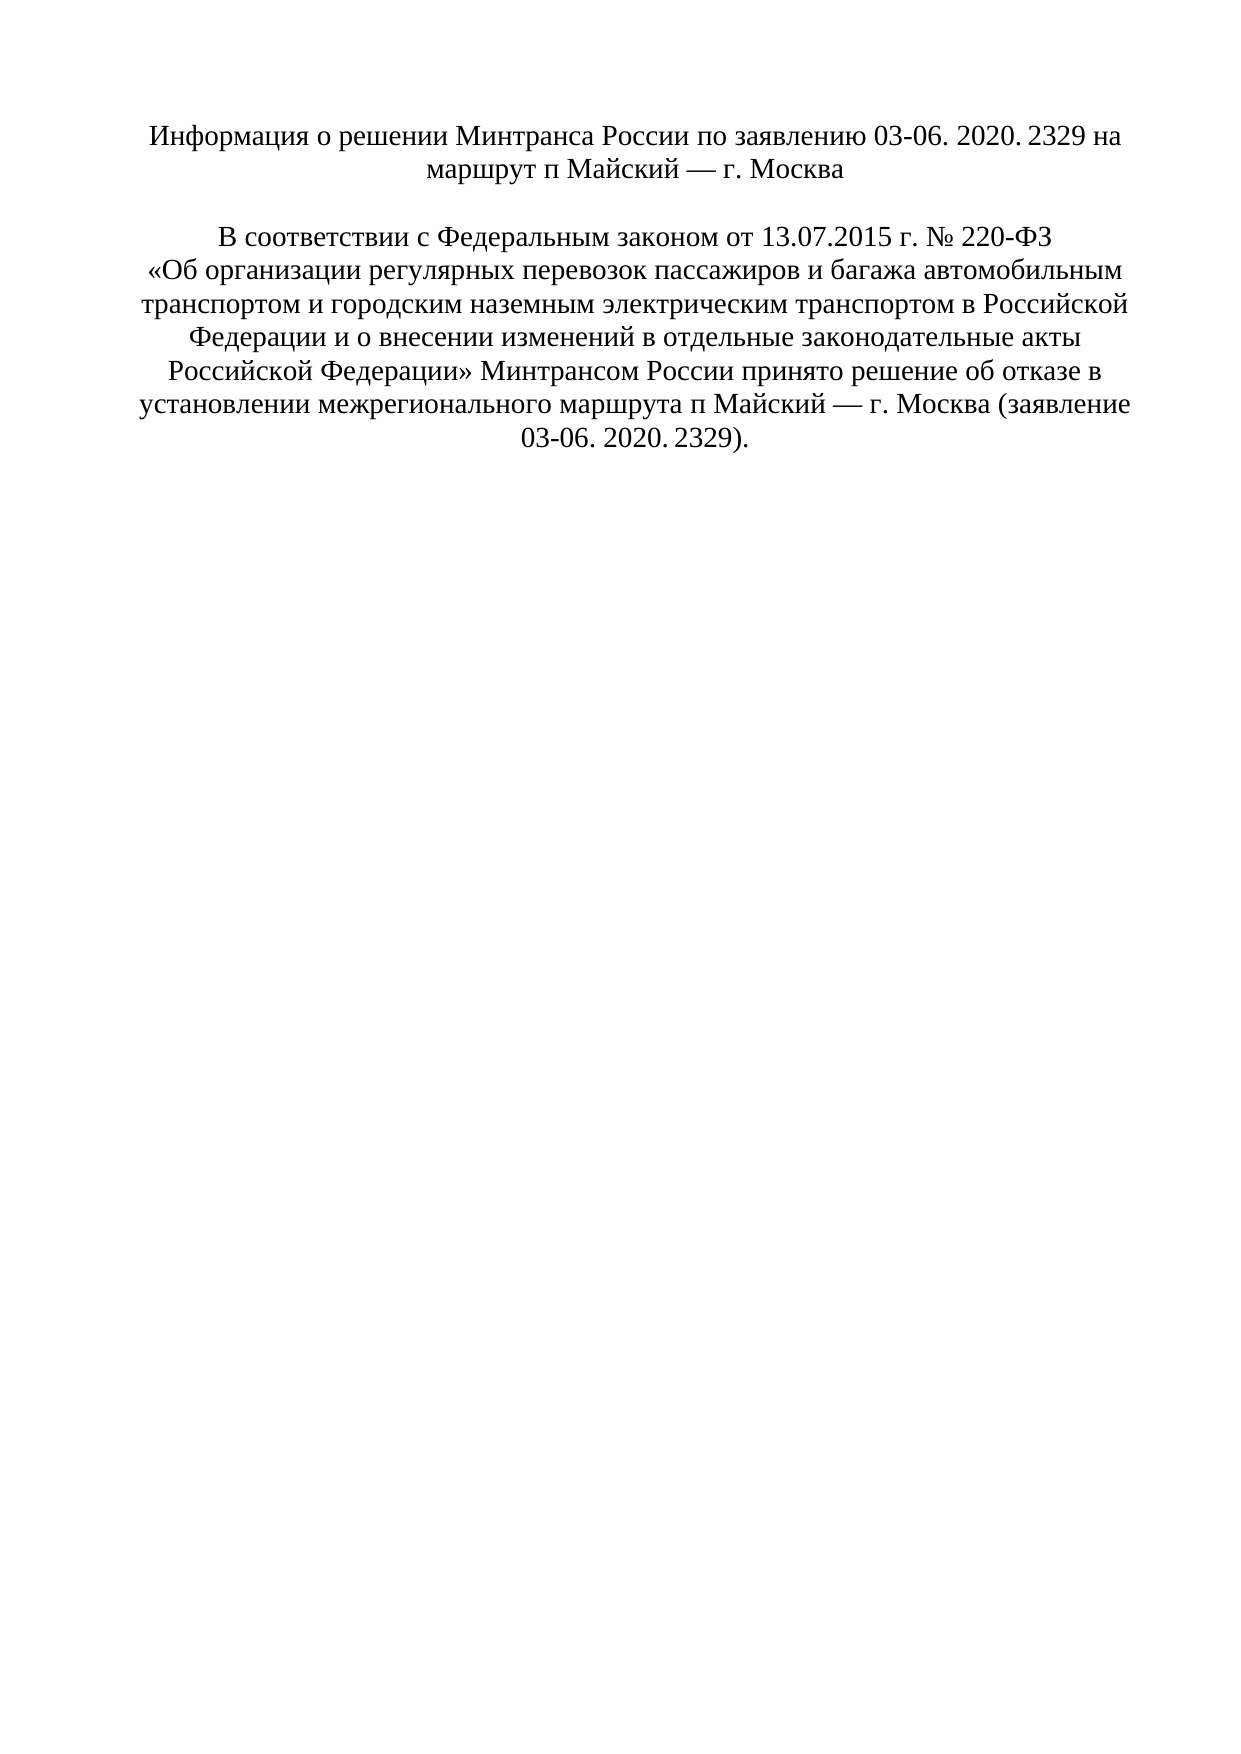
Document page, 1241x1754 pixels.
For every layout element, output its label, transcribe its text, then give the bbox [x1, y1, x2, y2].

text Информация о решении Минтранса России по заявлению 03-06. 2020. 2329 на маршрут п Майский — г. Москва [118, 118, 1152, 185]
text В соответствии с Федеральным законом от 13.07.2015 г. № 220-ФЗ «Об организации регулярных перевозок пассажиров и багажа автомобильным транспортом и городским наземным электрическим транспортом в Российской Федерации и о внесении изменений в отдельные законодательные акты Российской Федерации» Минтрансом России принято решение об отказе в установлении межрегионального маршрута п Майский — г. Москва (заявление 03-06. 2020. 2329). [118, 219, 1152, 453]
